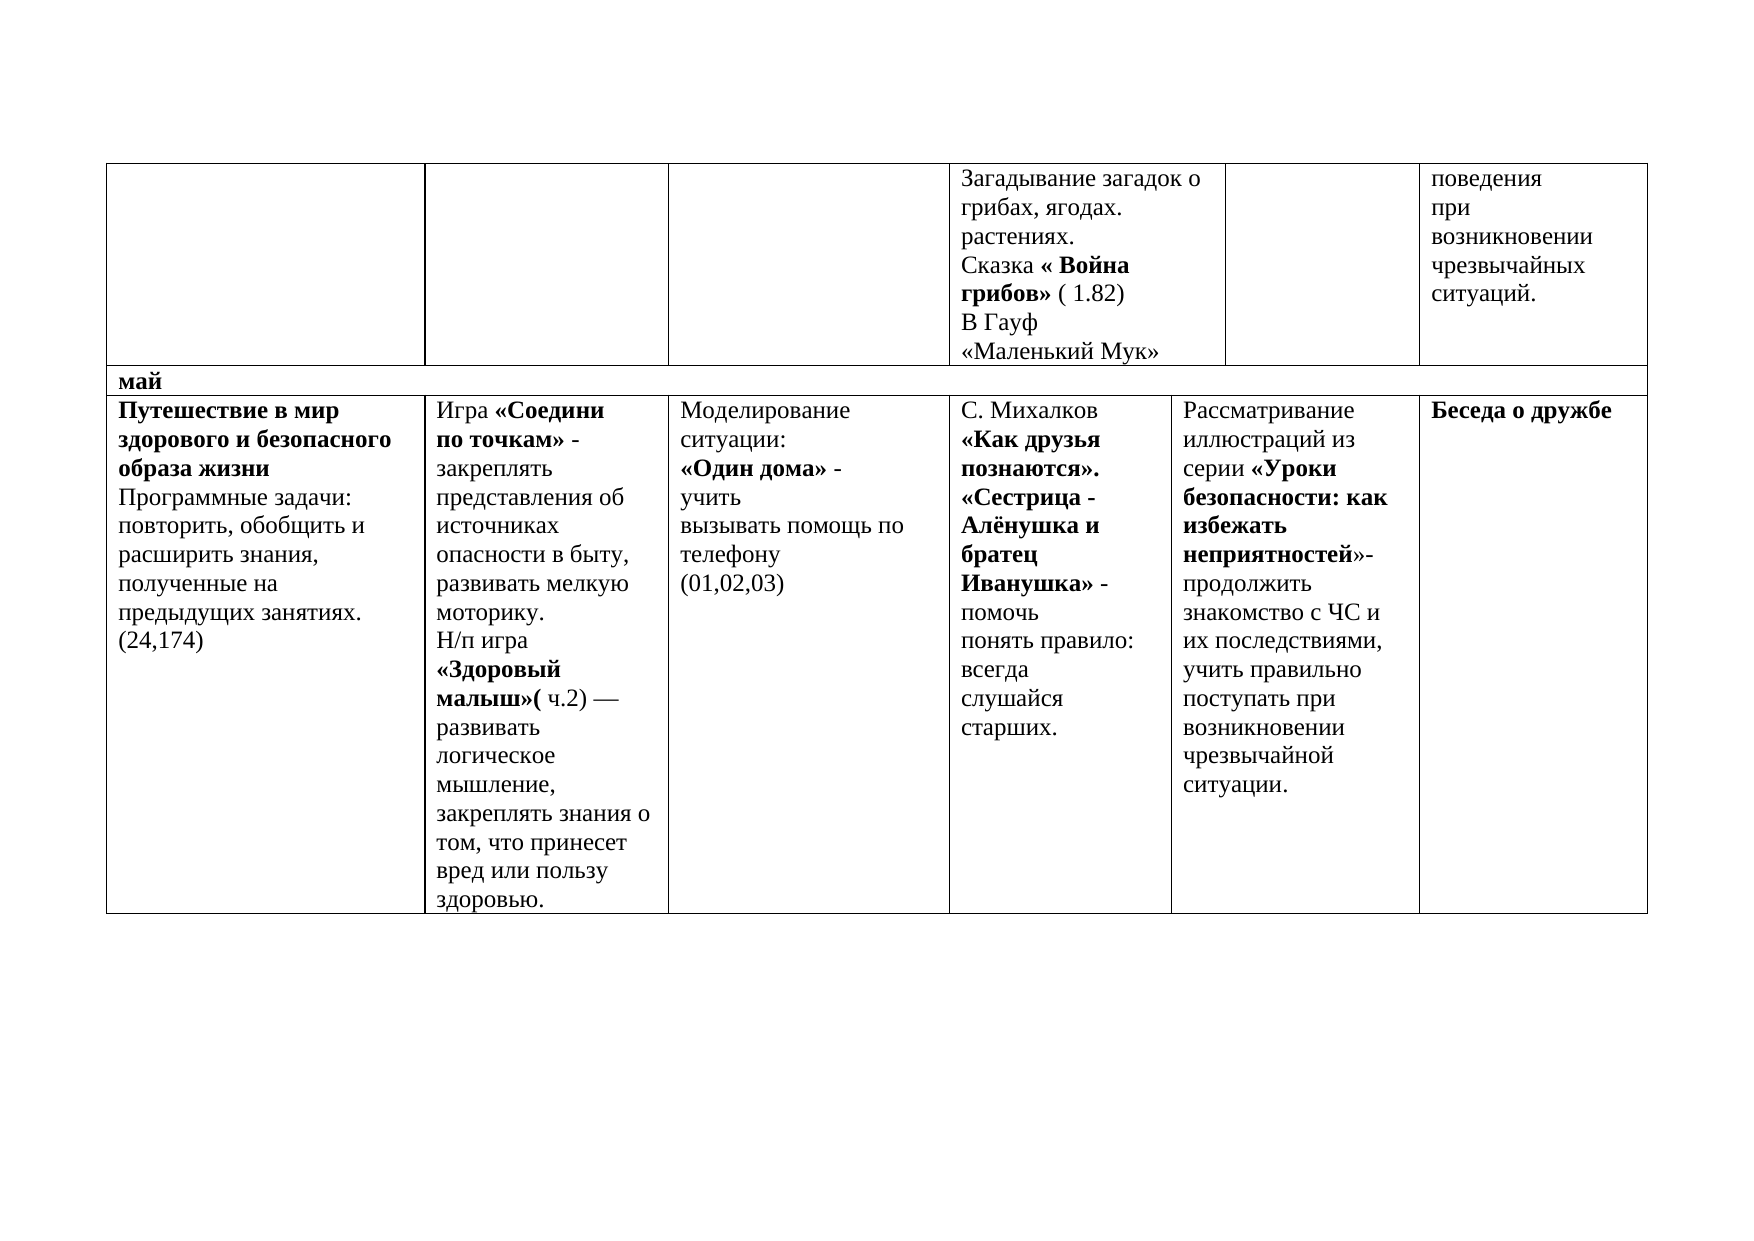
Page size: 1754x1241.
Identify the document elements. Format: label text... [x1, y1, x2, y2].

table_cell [107, 164, 424, 365]
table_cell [426, 164, 668, 365]
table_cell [1226, 164, 1419, 365]
table_cell Рассматривание иллюстраций из серии «Уроки безопасности: как избежать неприятностей»- продолжить знакомство с ЧС и их последствиями, учить правильно поступать при возникновении чрезвычайной ситуации. [1172, 396, 1419, 913]
table_cell Беседа о дружбе [1420, 396, 1647, 913]
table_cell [669, 164, 949, 365]
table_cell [950, 164, 1225, 365]
table_cell Моделирование ситуации: «Один дома» - учить вызывать помощь по телефону (01,02,03) [669, 396, 949, 913]
table_cell Путешествие в мир здорового и безопасного образа жизни Программные задачи: повторить, обобщить и расширить знания, полученные на предыдущих занятиях. (24,174) [107, 396, 424, 913]
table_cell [1420, 164, 1647, 365]
table_cell Игра «Соедини по точкам» - закреплять представления об источниках опасности в быту, развивать мелкую моторику. Н/п игра «Здоровый малыш»( ч.2) — развивать логическое мышление, закреплять знания о том, что принесет вред или пользу здоровью. [426, 396, 668, 913]
table_cell май [107, 366, 1647, 394]
table_cell С. Михалков «Как друзья познаются». «Сестрица - Алёнушка и братец Иванушка» - помочь понять правило: всегда слушайся старших. [950, 396, 1171, 913]
